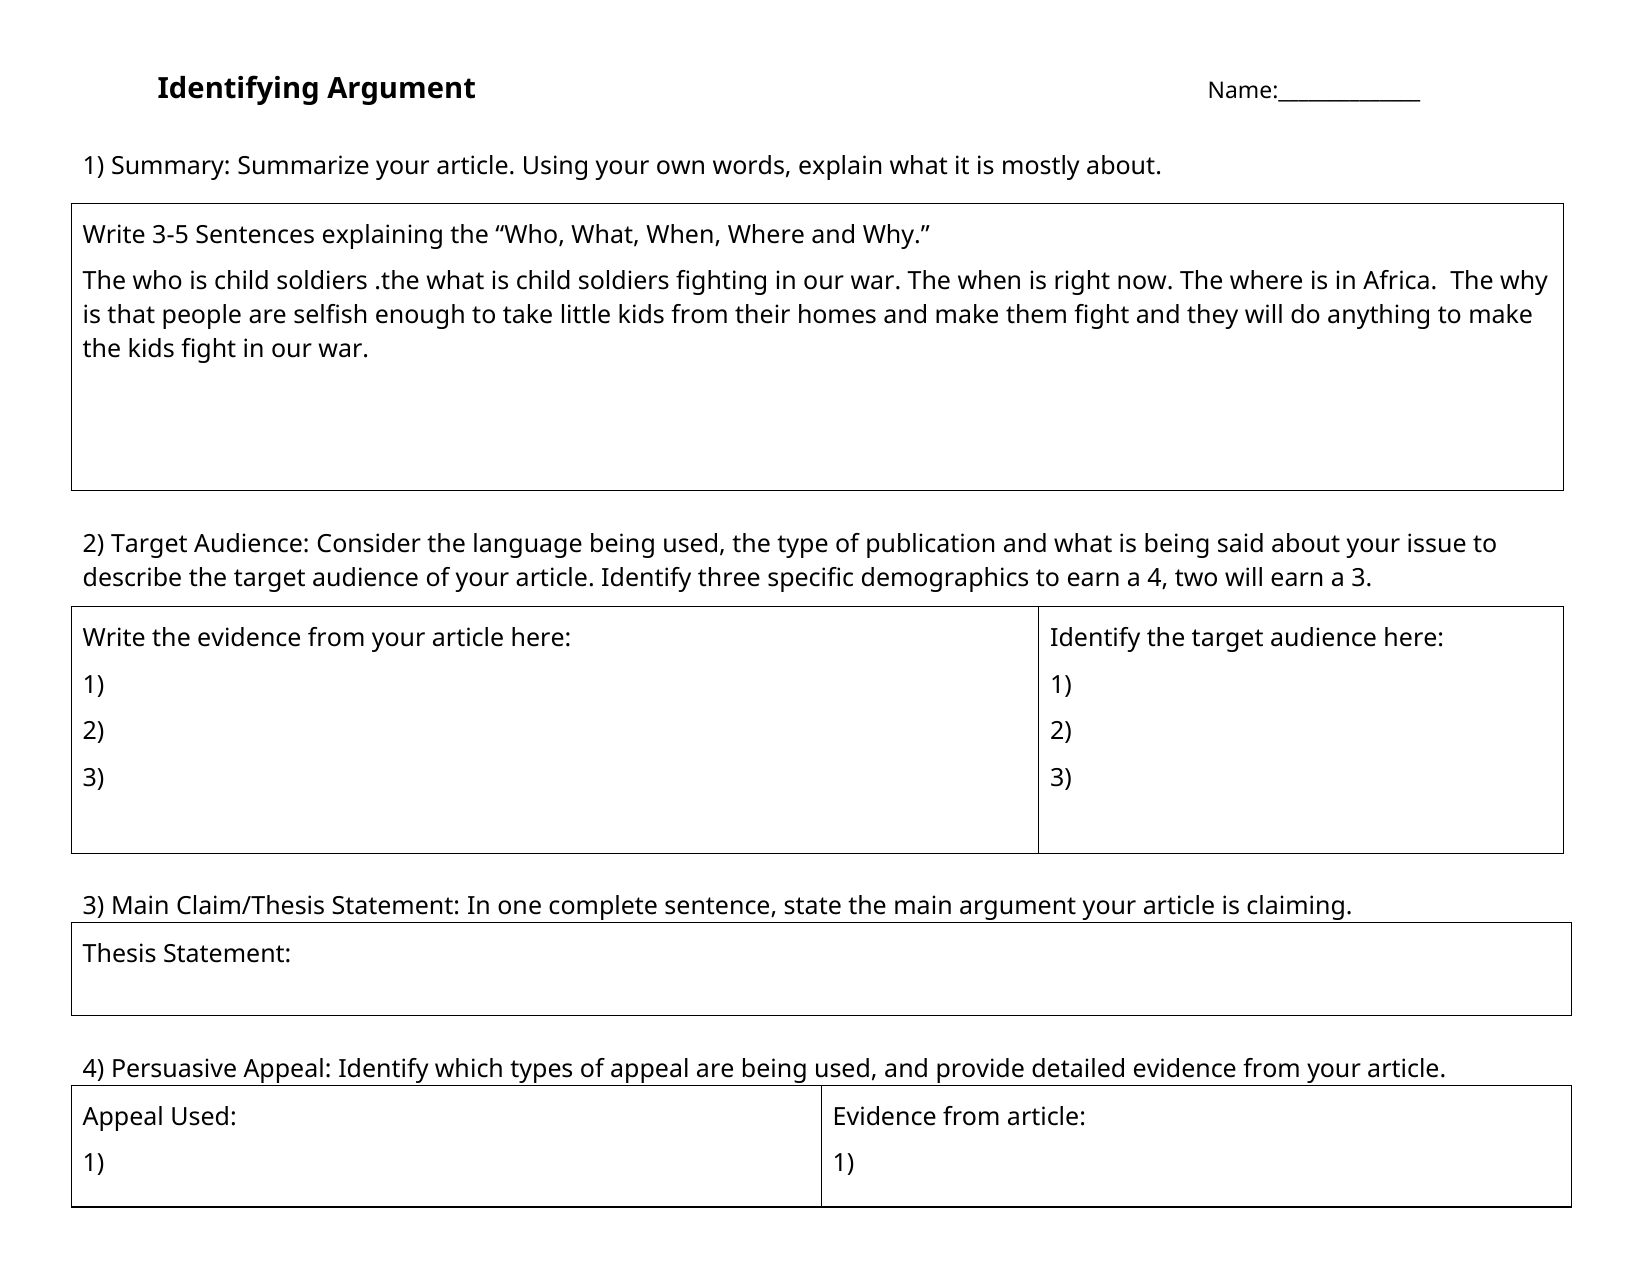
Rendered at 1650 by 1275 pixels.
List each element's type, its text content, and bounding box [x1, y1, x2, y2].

text 3) Main Claim/Thesis Statement: In one complete sentence, state the main argument your article is claiming. [82, 888, 1560, 922]
table_header Write the evidence from your article here: 1) 2) 3) [72, 607, 1038, 853]
text 2) Target Audience: Consider the language being used, the type of publication and what is being said about your issue to describe the target audience of your article. Identify three specific demographics to earn a 4, two will earn a 3. [82, 526, 1560, 594]
table_header Write 3-5 Sentences explaining the “Who, What, When, Where and Why.” The who is child soldiers .the what is child soldiers fighting in our war. The when is right now. The where is in Africa. The why is that people are selfish enough to take little kids from their homes and make them fight and they will do anything to make the kids fight in our war. [72, 204, 1563, 490]
table_header Appeal Used: 1) 2) [72, 1086, 821, 1206]
text Identifying Argument Name:______________ [82, 67, 1560, 107]
table_header Identify the target audience here: 1) 2) 3) [1039, 607, 1563, 853]
text 1) Summary: Summarize your article. Using your own words, explain what it is mostly about. [82, 148, 1560, 182]
table_header Thesis Statement: [72, 923, 1571, 1015]
text 4) Persuasive Appeal: Identify which types of appeal are being used, and provide detailed evidence from your article. [82, 1051, 1560, 1084]
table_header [822, 1086, 1571, 1206]
